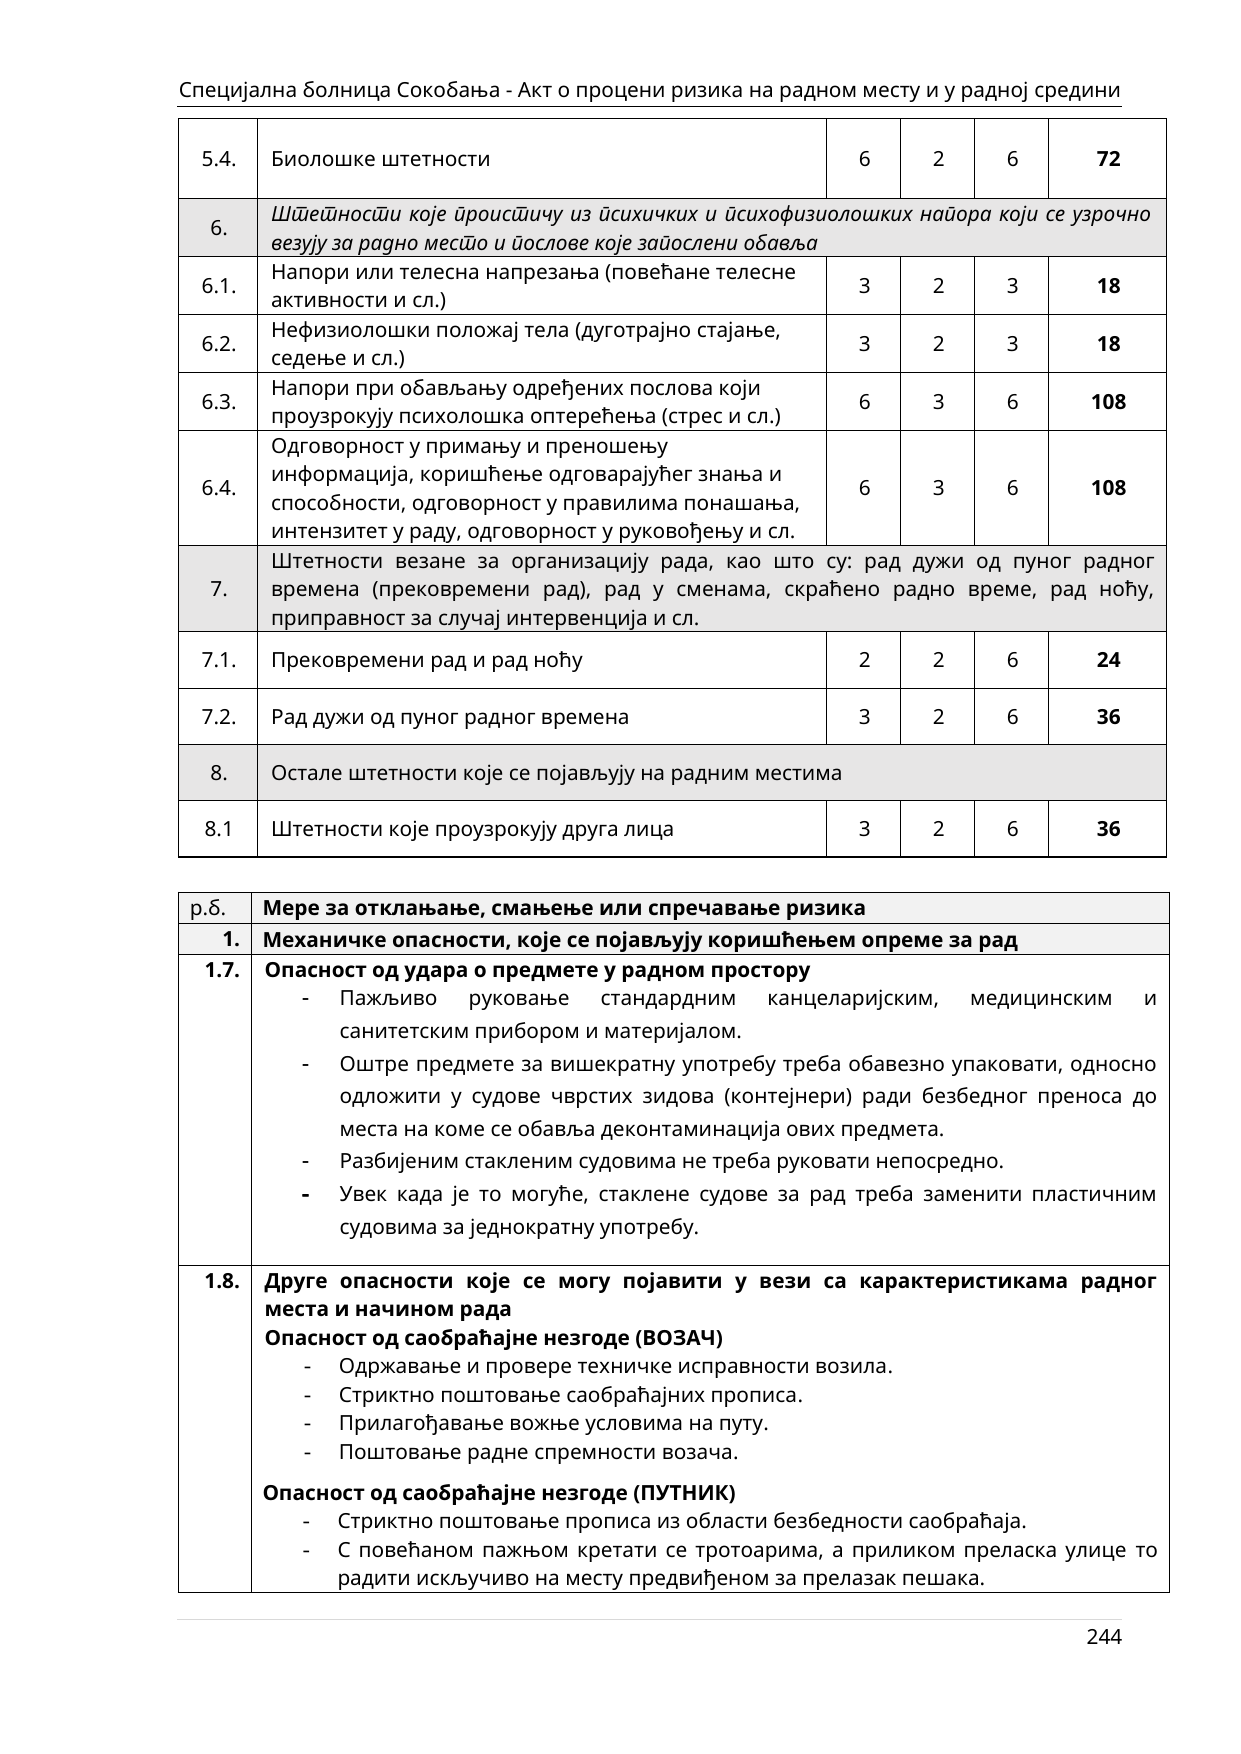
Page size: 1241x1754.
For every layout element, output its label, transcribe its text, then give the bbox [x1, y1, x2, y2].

table_cell 36 [1049, 689, 1166, 744]
table_cell Напори при обављању одређених послова који проузрокују психолошка оптерећења (стрес и сл.) [258, 373, 826, 430]
table_cell 6. [179, 199, 257, 256]
table_cell 2 [901, 119, 974, 198]
table_cell Биолошке штетности [258, 119, 826, 198]
table_cell 6.2. [179, 315, 257, 372]
table_cell 3 [827, 689, 900, 744]
table_header р.б. [179, 893, 251, 923]
table_cell 36 [1049, 801, 1166, 856]
table_cell 3 [975, 315, 1048, 372]
table_cell Mеханичке опасности, које се појављују коришћењем опреме за рад [252, 924, 1169, 954]
table_cell 3 [901, 431, 974, 545]
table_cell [252, 1266, 1169, 1592]
table_cell Штетности везане за организацију рада, као што су: рад дужи од пуног радног времена (прековремени рад), рад у сменама, скраћено радно време, рад ноћу, приправност за случај интервенција и сл. [258, 546, 1166, 631]
table_cell 108 [1049, 431, 1166, 545]
table_cell 3 [901, 373, 974, 430]
table_cell 8. [179, 745, 257, 800]
table_cell Напори или телесна напрезања (повећане телесне активности и сл.) [258, 257, 826, 314]
table_cell 6 [975, 801, 1048, 856]
table_cell 5.4. [179, 119, 257, 198]
table_cell 6 [975, 431, 1048, 545]
table_cell Остале штетности које се појављују на радним местима [258, 745, 1166, 800]
table_cell 6 [827, 431, 900, 545]
table_cell 2 [901, 632, 974, 687]
table_cell 6 [827, 373, 900, 430]
table_cell 6.3. [179, 373, 257, 430]
table_cell 1.7. [179, 955, 251, 1265]
table_cell 8.1 [179, 801, 257, 856]
table_cell 1. [179, 924, 251, 954]
table_cell 6.1. [179, 257, 257, 314]
table_cell 6 [975, 689, 1048, 744]
table_cell 3 [827, 315, 900, 372]
table_cell 3 [827, 801, 900, 856]
table_cell 3 [975, 257, 1048, 314]
table_cell Прековремени рад и рад ноћу [258, 632, 826, 687]
table_cell 1.8. [179, 1266, 251, 1592]
table_cell 72 [1049, 119, 1166, 198]
table_cell Рад дужи од пуног радног времена [258, 689, 826, 744]
table_cell 7. [179, 546, 257, 631]
table_cell Штетности које проистичу из психичких и психофизиолошких напора који се узрочно везују за радно место и послове које запослени обавља [258, 199, 1166, 256]
table_cell 18 [1049, 257, 1166, 314]
table_cell 3 [827, 257, 900, 314]
table_cell Штетности које проузрокују друга лица [258, 801, 826, 856]
table_cell 6 [827, 119, 900, 198]
table_cell 2 [901, 689, 974, 744]
table_cell 7.2. [179, 689, 257, 744]
table_cell 7.1. [179, 632, 257, 687]
table_cell 6 [975, 373, 1048, 430]
table_cell Опасност од удара о предмете у радном простору Пажљиво руковање стандардним канцеларијским, медицинским и санитетским прибором и материјалом. Оштре предмете за вишекратну употребу треба обавезно упаковати, односно одложити у судове чврстих зидова (контејнери) ради безбедног преноса до места на коме се обавља деконтаминација ових предмета. Разбијеним стакленим судовима не треба руковати непосредно. Увек када је то могуће, стаклене судове за рад треба заменити пластичним судовима за једнократну употребу. [252, 955, 1169, 1265]
table_cell Одговорност у примању и преношењу информација, коришћење одговарајућег знања и способности, одговорност у правилима понашања, интензитет у раду, одговорност у руковођењу и сл. [258, 431, 826, 545]
table_cell 6 [975, 119, 1048, 198]
table_cell 24 [1049, 632, 1166, 687]
table_cell 2 [901, 315, 974, 372]
table_cell 6.4. [179, 431, 257, 545]
table_cell 6 [975, 632, 1048, 687]
table_cell 2 [827, 632, 900, 687]
table_cell Нефизиолошки положај тела (дуготрајно стајање, седење и сл.) [258, 315, 826, 372]
table_cell 2 [901, 801, 974, 856]
table_cell 108 [1049, 373, 1166, 430]
table_cell 2 [901, 257, 974, 314]
table_header Мере за отклањање, смањење или спречавање ризика [252, 893, 1169, 923]
table_cell 18 [1049, 315, 1166, 372]
